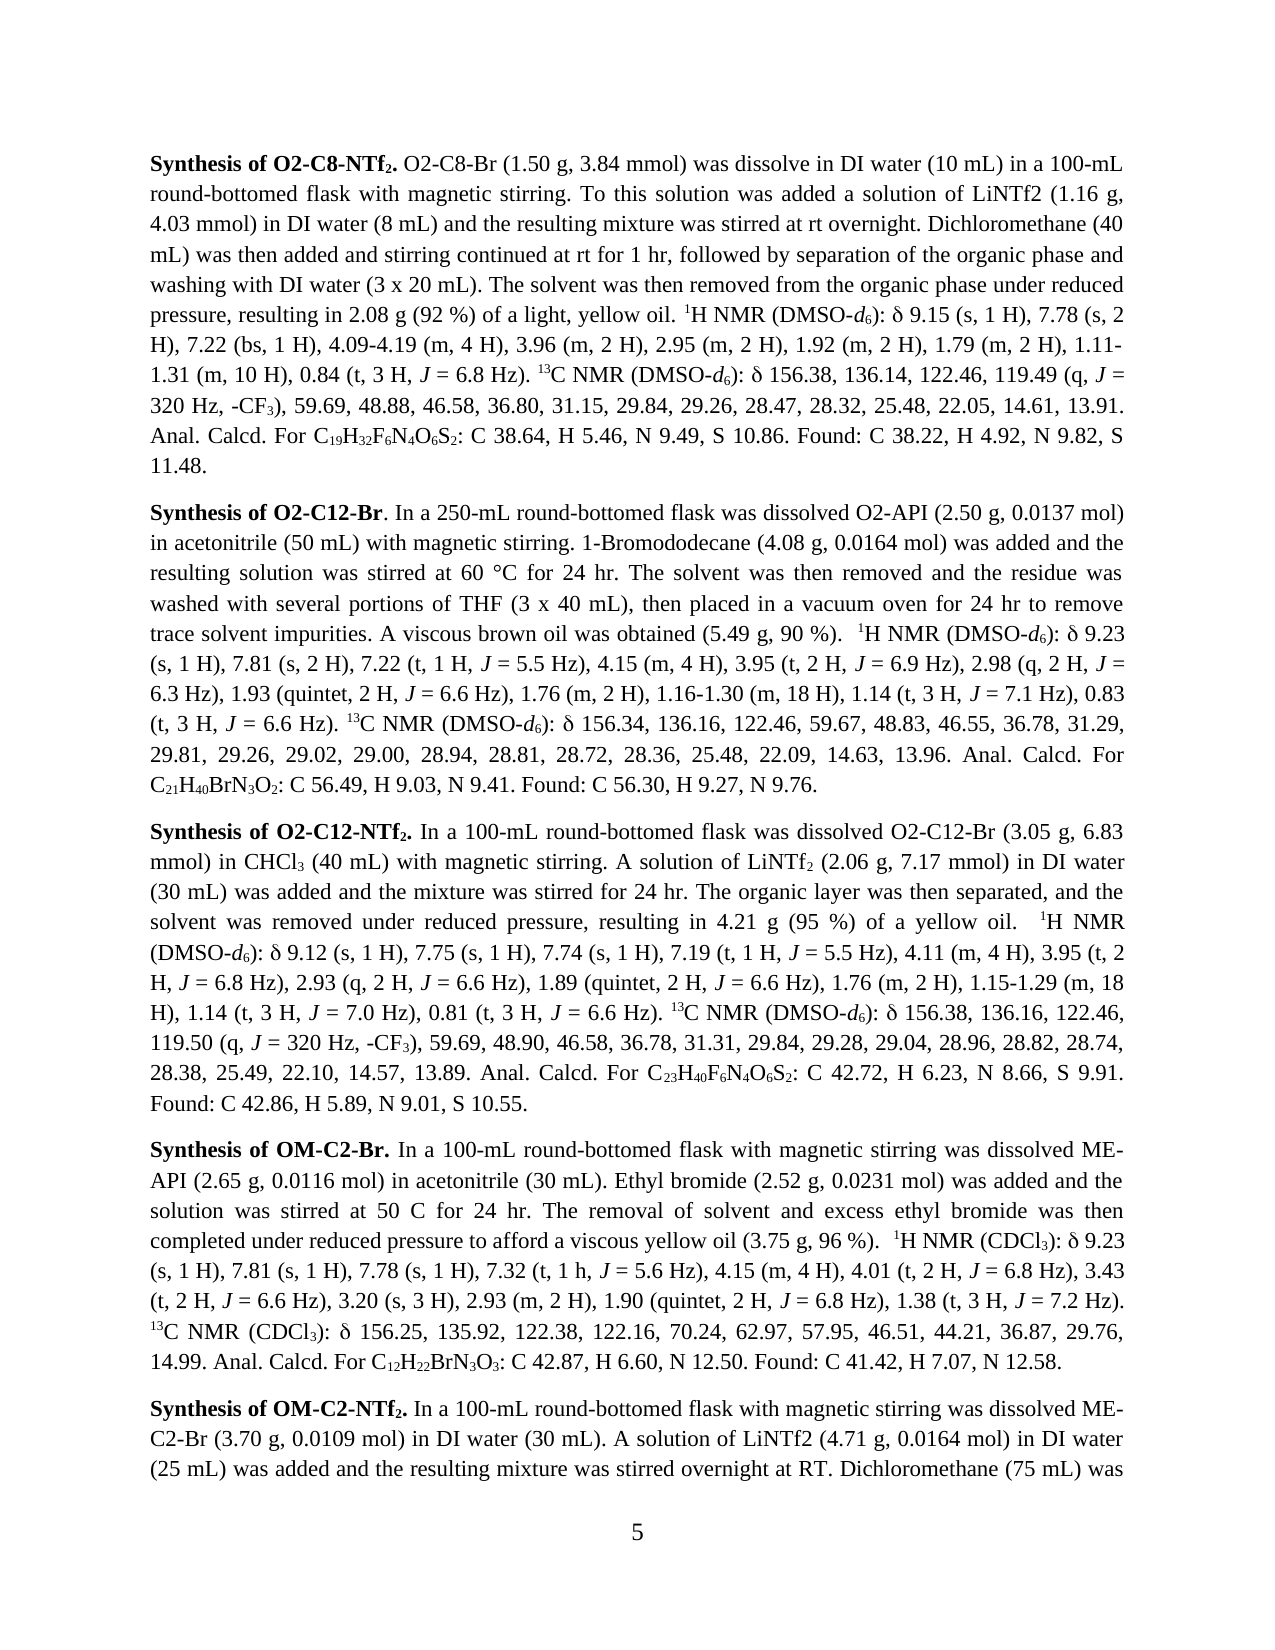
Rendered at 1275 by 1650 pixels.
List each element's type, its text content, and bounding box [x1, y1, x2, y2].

text Synthesis of O2-C12-Br. In a 250-mL round-bottomed flask was dissolved O2-API (2.50 g, 0.0137 mol) in acetonitrile (50 mL) with magnetic stirring. 1-Bromododecane (4.08 g, 0.0164 mol) was added and the resulting solution was stirred at 60 °C for 24 hr. The solvent was then removed and the residue was washed with several portions of THF (3 x 40 mL), then placed in a vacuum oven for 24 hr to remove trace solvent impurities. A viscous brown oil was obtained (5.49 g, 90 %). 1H NMR (DMSO-d6):  9.23 (s, 1 H), 7.81 (s, 2 H), 7.22 (t, 1 H, J = 5.5 Hz), 4.15 (m, 4 H), 3.95 (t, 2 H, J = 6.9 Hz), 2.98 (q, 2 H, J = 6.3 Hz), 1.93 (quintet, 2 H, J = 6.6 Hz), 1.76 (m, 2 H), 1.16-1.30 (m, 18 H), 1.14 (t, 3 H, J = 7.1 Hz), 0.83 (t, 3 H, J = 6.6 Hz). 13C NMR (DMSO-d6):  156.34, 136.16, 122.46, 59.67, 48.83, 46.55, 36.78, 31.29, 29.81, 29.26, 29.02, 29.00, 28.94, 28.81, 28.72, 28.36, 25.48, 22.09, 14.63, 13.96. Anal. Calcd. For C21H40BrN3O2: C 56.49, H 9.03, N 9.41. Found: C 56.30, H 9.27, N 9.76. [150, 499, 1125, 797]
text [150, 1395, 1125, 1482]
text Synthesis of O2-C12-NTf2. In a 100-mL round-bottomed flask was dissolved O2-C12-Br (3.05 g, 6.83 mmol) in CHCl3 (40 mL) with magnetic stirring. A solution of LiNTf2 (2.06 g, 7.17 mmol) in DI water (30 mL) was added and the mixture was stirred for 24 hr. The organic layer was then separated, and the solvent was removed under reduced pressure, resulting in 4.21 g (95 %) of a yellow oil. 1H NMR (DMSO-d6):  9.12 (s, 1 H), 7.75 (s, 1 H), 7.74 (s, 1 H), 7.19 (t, 1 H, J = 5.5 Hz), 4.11 (m, 4 H), 3.95 (t, 2 H, J = 6.8 Hz), 2.93 (q, 2 H, J = 6.6 Hz), 1.89 (quintet, 2 H, J = 6.6 Hz), 1.76 (m, 2 H), 1.15-1.29 (m, 18 H), 1.14 (t, 3 H, J = 7.0 Hz), 0.81 (t, 3 H, J = 6.6 Hz). 13C NMR (DMSO-d6):  156.38, 136.16, 122.46, 119.50 (q, J = 320 Hz, -CF3), 59.69, 48.90, 46.58, 36.78, 31.31, 29.84, 29.28, 29.04, 28.96, 28.82, 28.74, 28.38, 25.49, 22.10, 14.57, 13.89. Anal. Calcd. For C23H40F6N4O6S2: C 42.72, H 6.23, N 8.66, S 9.91. Found: C 42.86, H 5.89, N 9.01, S 10.55. [150, 818, 1125, 1116]
text Synthesis of O2-C8-NTf2. O2-C8-Br (1.50 g, 3.84 mmol) was dissolve in DI water (10 mL) in a 100-mL round-bottomed flask with magnetic stirring. To this solution was added a solution of LiNTf2 (1.16 g, 4.03 mmol) in DI water (8 mL) and the resulting mixture was stirred at rt overnight. Dichloromethane (40 mL) was then added and stirring continued at rt for 1 hr, followed by separation of the organic phase and washing with DI water (3 x 20 mL). The solvent was then removed from the organic phase under reduced pressure, resulting in 2.08 g (92 %) of a light, yellow oil. 1H NMR (DMSO-d6):  9.15 (s, 1 H), 7.78 (s, 2 H), 7.22 (bs, 1 H), 4.09-4.19 (m, 4 H), 3.96 (m, 2 H), 2.95 (m, 2 H), 1.92 (m, 2 H), 1.79 (m, 2 H), 1.11-1.31 (m, 10 H), 0.84 (t, 3 H, J = 6.8 Hz). 13C NMR (DMSO-d6):  156.38, 136.14, 122.46, 119.49 (q, J = 320 Hz, -CF3), 59.69, 48.88, 46.58, 36.80, 31.15, 29.84, 29.26, 28.47, 28.32, 25.48, 22.05, 14.61, 13.91. Anal. Calcd. For C19H32F6N4O6S2: C 38.64, H 5.46, N 9.49, S 10.86. Found: C 38.22, H 4.92, N 9.82, S 11.48. [150, 150, 1125, 478]
text Synthesis of OM-C2-Br. In a 100-mL round-bottomed flask with magnetic stirring was dissolved ME-API (2.65 g, 0.0116 mol) in acetonitrile (30 mL). Ethyl bromide (2.52 g, 0.0231 mol) was added and the solution was stirred at 50 C for 24 hr. The removal of solvent and excess ethyl bromide was then completed under reduced pressure to afford a viscous yellow oil (3.75 g, 96 %). 1H NMR (CDCl3):  9.23 (s, 1 H), 7.81 (s, 1 H), 7.78 (s, 1 H), 7.32 (t, 1 h, J = 5.6 Hz), 4.15 (m, 4 H), 4.01 (t, 2 H, J = 6.8 Hz), 3.43 (t, 2 H, J = 6.6 Hz), 3.20 (s, 3 H), 2.93 (m, 2 H), 1.90 (quintet, 2 H, J = 6.8 Hz), 1.38 (t, 3 H, J = 7.2 Hz). 13C NMR (CDCl3):  156.25, 135.92, 122.38, 122.16, 70.24, 62.97, 57.95, 46.51, 44.21, 36.87, 29.76, 14.99. Anal. Calcd. For C12H22BrN3O3: C 42.87, H 6.60, N 12.50. Found: C 41.42, H 7.07, N 12.58. [150, 1136, 1125, 1374]
